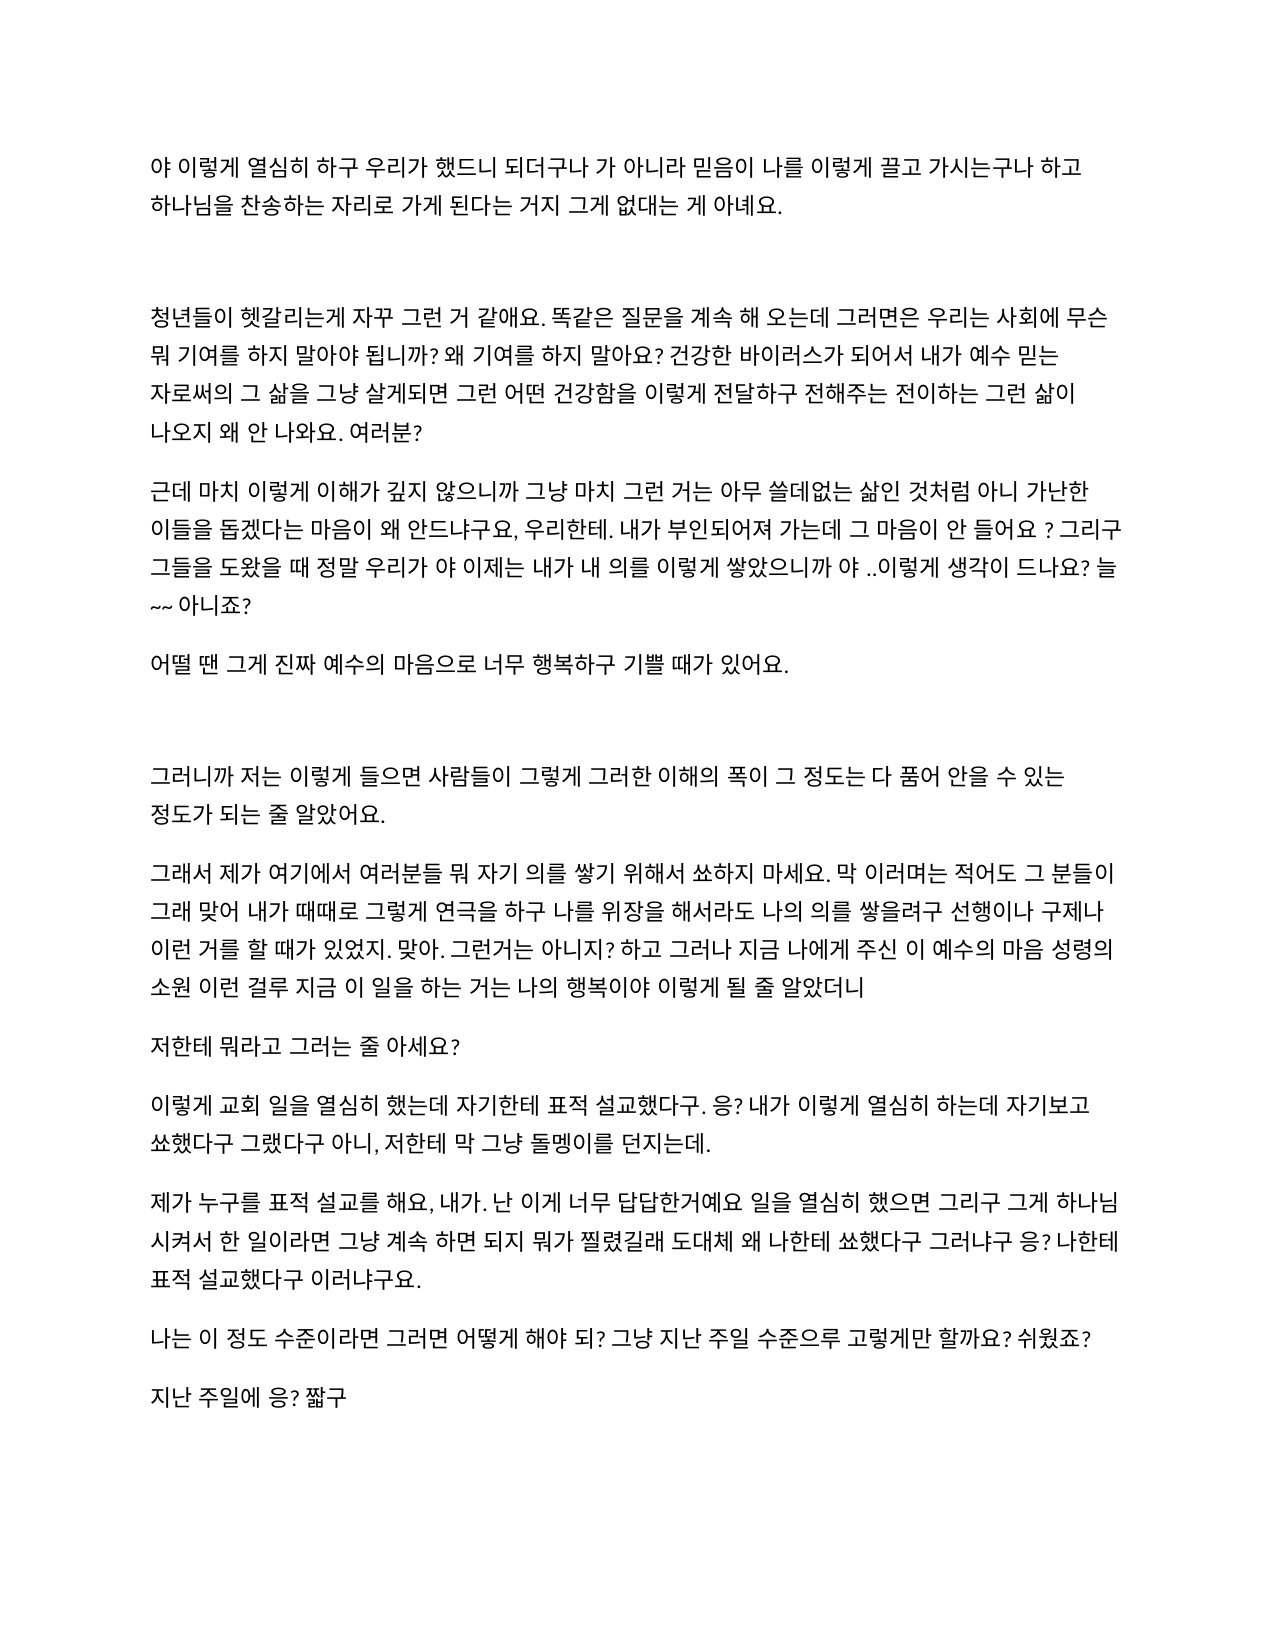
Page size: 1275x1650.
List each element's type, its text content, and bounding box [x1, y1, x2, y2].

text 그러니까 저는 이렇게 들으면 사람들이 그렇게 그러한 이해의 폭이 그 정도는 다 품어 안을 수 있는 정도가 되는 줄 알았어요. [150, 759, 1125, 830]
text 그래서 제가 여기에서 여러분들 뭐 자기 의를 쌓기 위해서 쑈하지 마세요. 막 이러며는 적어도 그 분들이 그래 맞어 내가 때때로 그렇게 연극을 하구 나를 위장을 해서라도 나의 의를 쌓을려구 선행이나 구제나 이런 거를 할 때가 있었지. 맞아. 그런거는 아니지? 하고 그러나 지금 나에게 주신 이 예수의 마음 성령의 소원 이런 걸루 지금 이 일을 하는 거는 나의 행복이야 이렇게 될 줄 알았더니 [150, 856, 1125, 1003]
text 지난 주일에 응? 짧구 [150, 1379, 1125, 1413]
text 이렇게 교회 일을 열심히 했는데 자기한테 표적 설교했다구. 응? 내가 이렇게 열심히 하는데 자기보고 쑈했다구 그랬다구 아니, 저한테 막 그냥 돌멩이를 던지는데. [150, 1088, 1125, 1159]
text 청년들이 헷갈리는게 자꾸 그런 거 같애요. 똑같은 질문을 계속 해 오는데 그러면은 우리는 사회에 무슨 뭐 기여를 하지 말아야 됩니까? 왜 기여를 하지 말아요? 건강한 바이러스가 되어서 내가 예수 믿는 자로써의 그 삶을 그냥 살게되면 그런 어떤 건강함을 이렇게 전달하구 전해주는 전이하는 그런 삶이 나오지 왜 안 나와요. 여러분? [150, 300, 1125, 448]
text 어떨 땐 그게 진짜 예수의 마음으로 너무 행복하구 기쁠 때가 있어요. [150, 647, 1125, 680]
text 나는 이 정도 수준이라면 그러면 어떻게 해야 되? 그냥 지난 주일 수준으루 고렇게만 할까요? 쉬웠죠? [150, 1320, 1125, 1354]
text 야 이렇게 열심히 하구 우리가 했드니 되더구나 가 아니라 믿음이 나를 이렇게 끌고 가시는구나 하고 하나님을 찬송하는 자리로 가게 된다는 거지 그게 없대는 게 아녜요. [150, 150, 1125, 221]
text 제가 누구를 표적 설교를 해요, 내가. 난 이게 너무 답답한거예요 일을 열심히 했으면 그리구 그게 하나님 시켜서 한 일이라면 그냥 계속 하면 되지 뭐가 찔렸길래 도대체 왜 나한테 쑈했다구 그러냐구 응? 나한테 표적 설교했다구 이러냐구요. [150, 1185, 1125, 1295]
text 근데 마치 이렇게 이해가 깊지 않으니까 그냥 마치 그런 거는 아무 쓸데없는 삶인 것처럼 아니 가난한 이들을 돕겠다는 마음이 왜 안드냐구요, 우리한테. 내가 부인되어져 가는데 그 마음이 안 들어요 ? 그리구 그들을 도왔을 때 정말 우리가 야 이제는 내가 내 의를 이렇게 쌓았으니까 야 ..이렇게 생각이 드나요? 늘 ~~ 아니죠? [150, 473, 1125, 621]
text 저한테 뭐라고 그러는 줄 아세요? [150, 1029, 1125, 1062]
